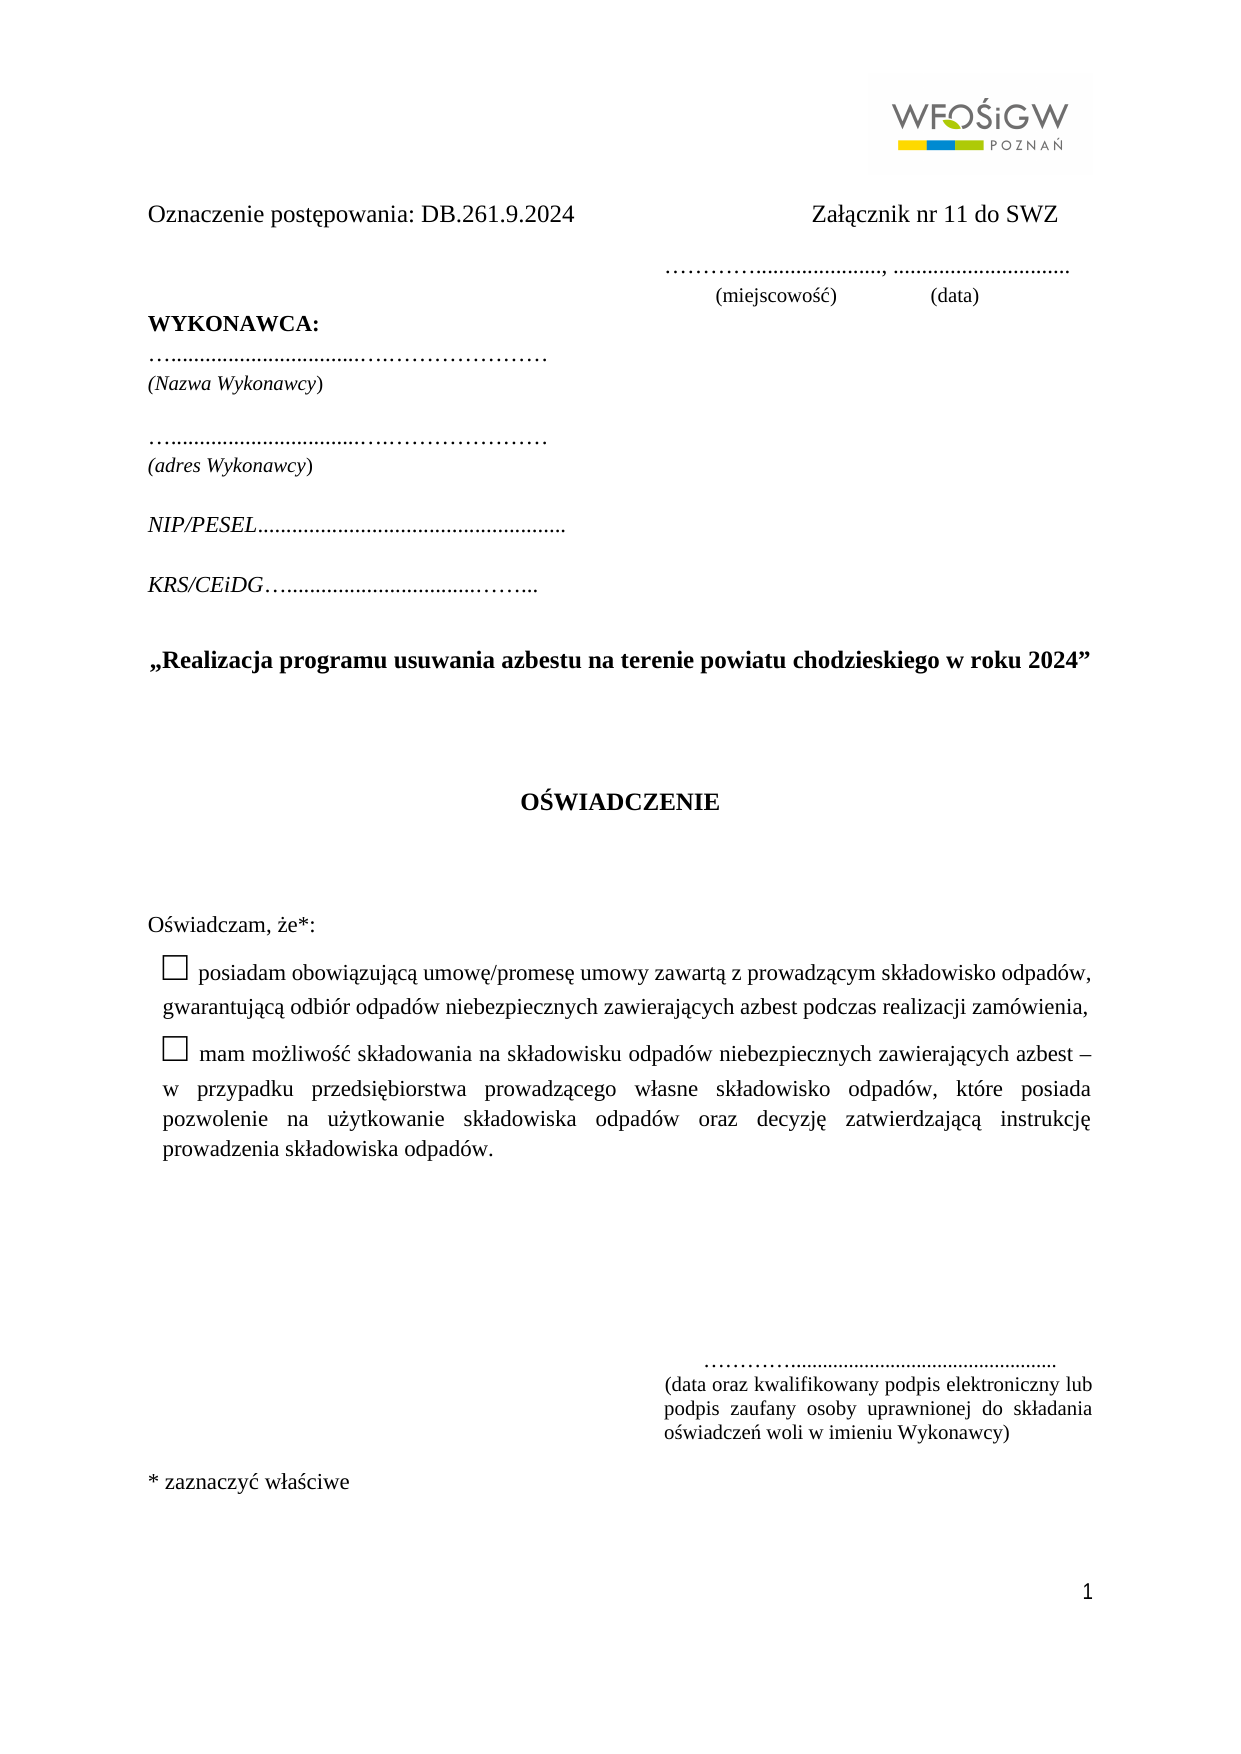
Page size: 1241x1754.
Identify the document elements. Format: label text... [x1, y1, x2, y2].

text (miejscowość) (data) [148, 283, 1092, 307]
text (adres Wykonawcy) [148, 453, 1092, 477]
text Oświadczam, że*: [148, 911, 1092, 937]
text □ posiadam obowiązującą umowę/promesę umowy zawartą z prowadzącym składowisko odpadów, gwarantującą odbiór odpadów niebezpiecznych zawierających azbest podczas realizacji zamówienia, [162, 941, 1092, 1019]
list □ mam możliwość składowania na składowisku odpadów niebezpiecznych zawierających azbest – w przypadku przedsiębiorstwa prowadzącego własne składowisko odpadów, które posiada pozwolenie na użytkowanie składowiska odpadów oraz decyzję zatwierdzającą instrukcję prowadzenia składowiska odpadów. [162, 1023, 1092, 1161]
text NIP/PESEL...................................................... [148, 511, 1092, 537]
text „Realizacja programu usuwania azbestu na terenie powiatu chodzieskiego w roku 2024” [148, 645, 1092, 674]
text WYKONAWCA: [148, 310, 1092, 337]
text ….................................….………………… [148, 341, 1092, 367]
picture [867, 73, 1093, 175]
text OŚWIADCZENIE [148, 787, 1092, 816]
text …………................................................... [591, 1347, 1092, 1372]
text (Nazwa Wykonawcy) [148, 371, 1092, 395]
text ….................................….………………… [148, 423, 1092, 449]
text KRS/CEiDG….................................……... [148, 572, 1092, 598]
text * zaznaczyć właściwe [148, 1468, 1092, 1494]
text …………......................, ............................... [148, 252, 1092, 279]
text (data oraz kwalifikowany podpis elektroniczny lub podpis zaufany osoby uprawnionej do składania oświadczeń woli w imieniu Wykonawcy) [664, 1372, 1092, 1444]
